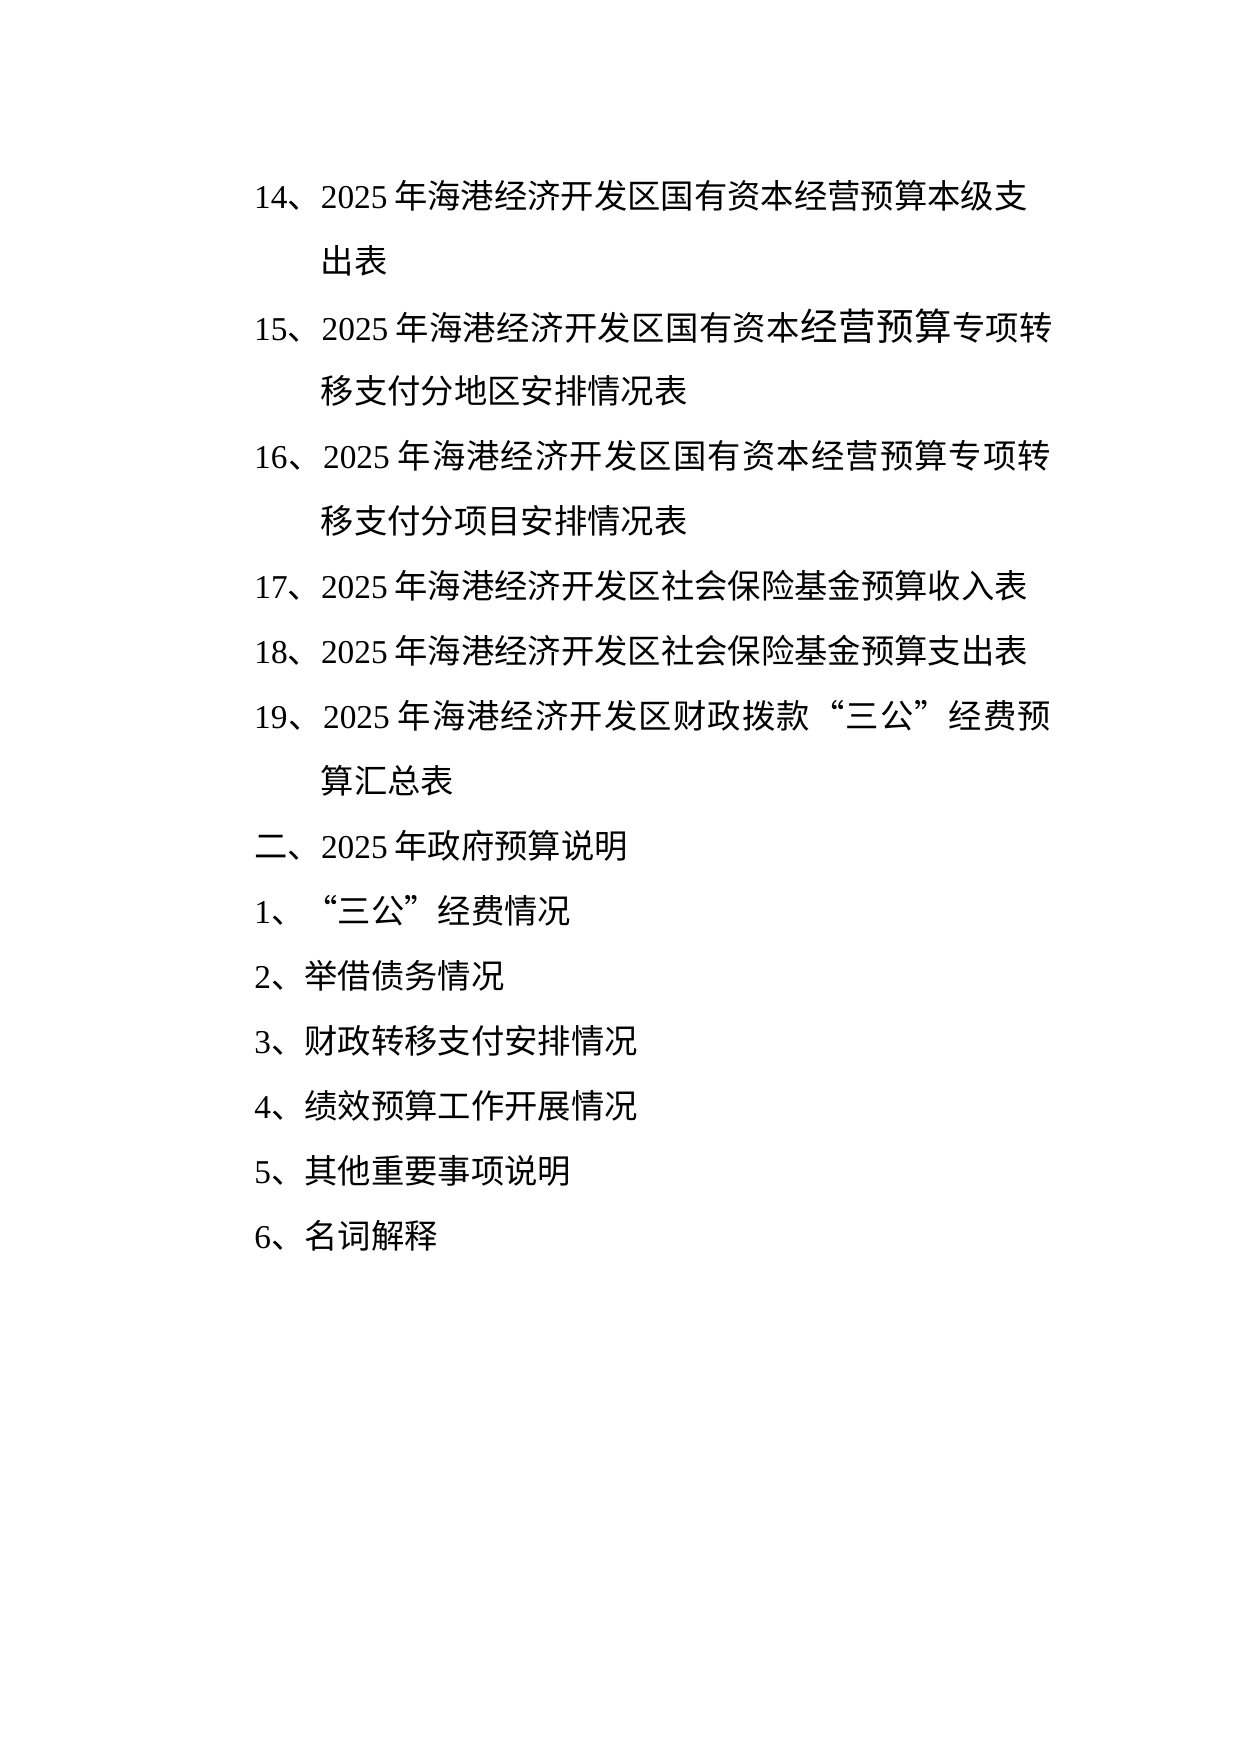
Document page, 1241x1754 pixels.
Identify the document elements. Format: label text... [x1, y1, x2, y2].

text 15、2025年海港经济开发区国有资本经营预算专项转移支付分地区安排情况表 [254, 292, 1053, 422]
text 4、绩效预算工作开展情况 [187, 1072, 1053, 1137]
text 16、2025年海港经济开发区国有资本经营预算专项转移支付分项目安排情况表 [254, 422, 1053, 552]
text 2、举借债务情况 [187, 942, 1053, 1007]
text 二、2025年政府预算说明 [187, 812, 1053, 877]
text 1、“三公”经费情况 [187, 877, 1053, 942]
text 3、财政转移支付安排情况 [187, 1007, 1053, 1072]
text 18、2025年海港经济开发区社会保险基金预算支出表 [187, 617, 1053, 682]
text 6、名词解释 [187, 1202, 1053, 1267]
text 5、其他重要事项说明 [187, 1137, 1053, 1202]
text 17、2025年海港经济开发区社会保险基金预算收入表 [187, 552, 1053, 617]
text 19、2025年海港经济开发区财政拨款“三公”经费预算汇总表 [254, 682, 1053, 812]
text 14、2025年海港经济开发区国有资本经营预算本级支出表 [254, 162, 1053, 292]
